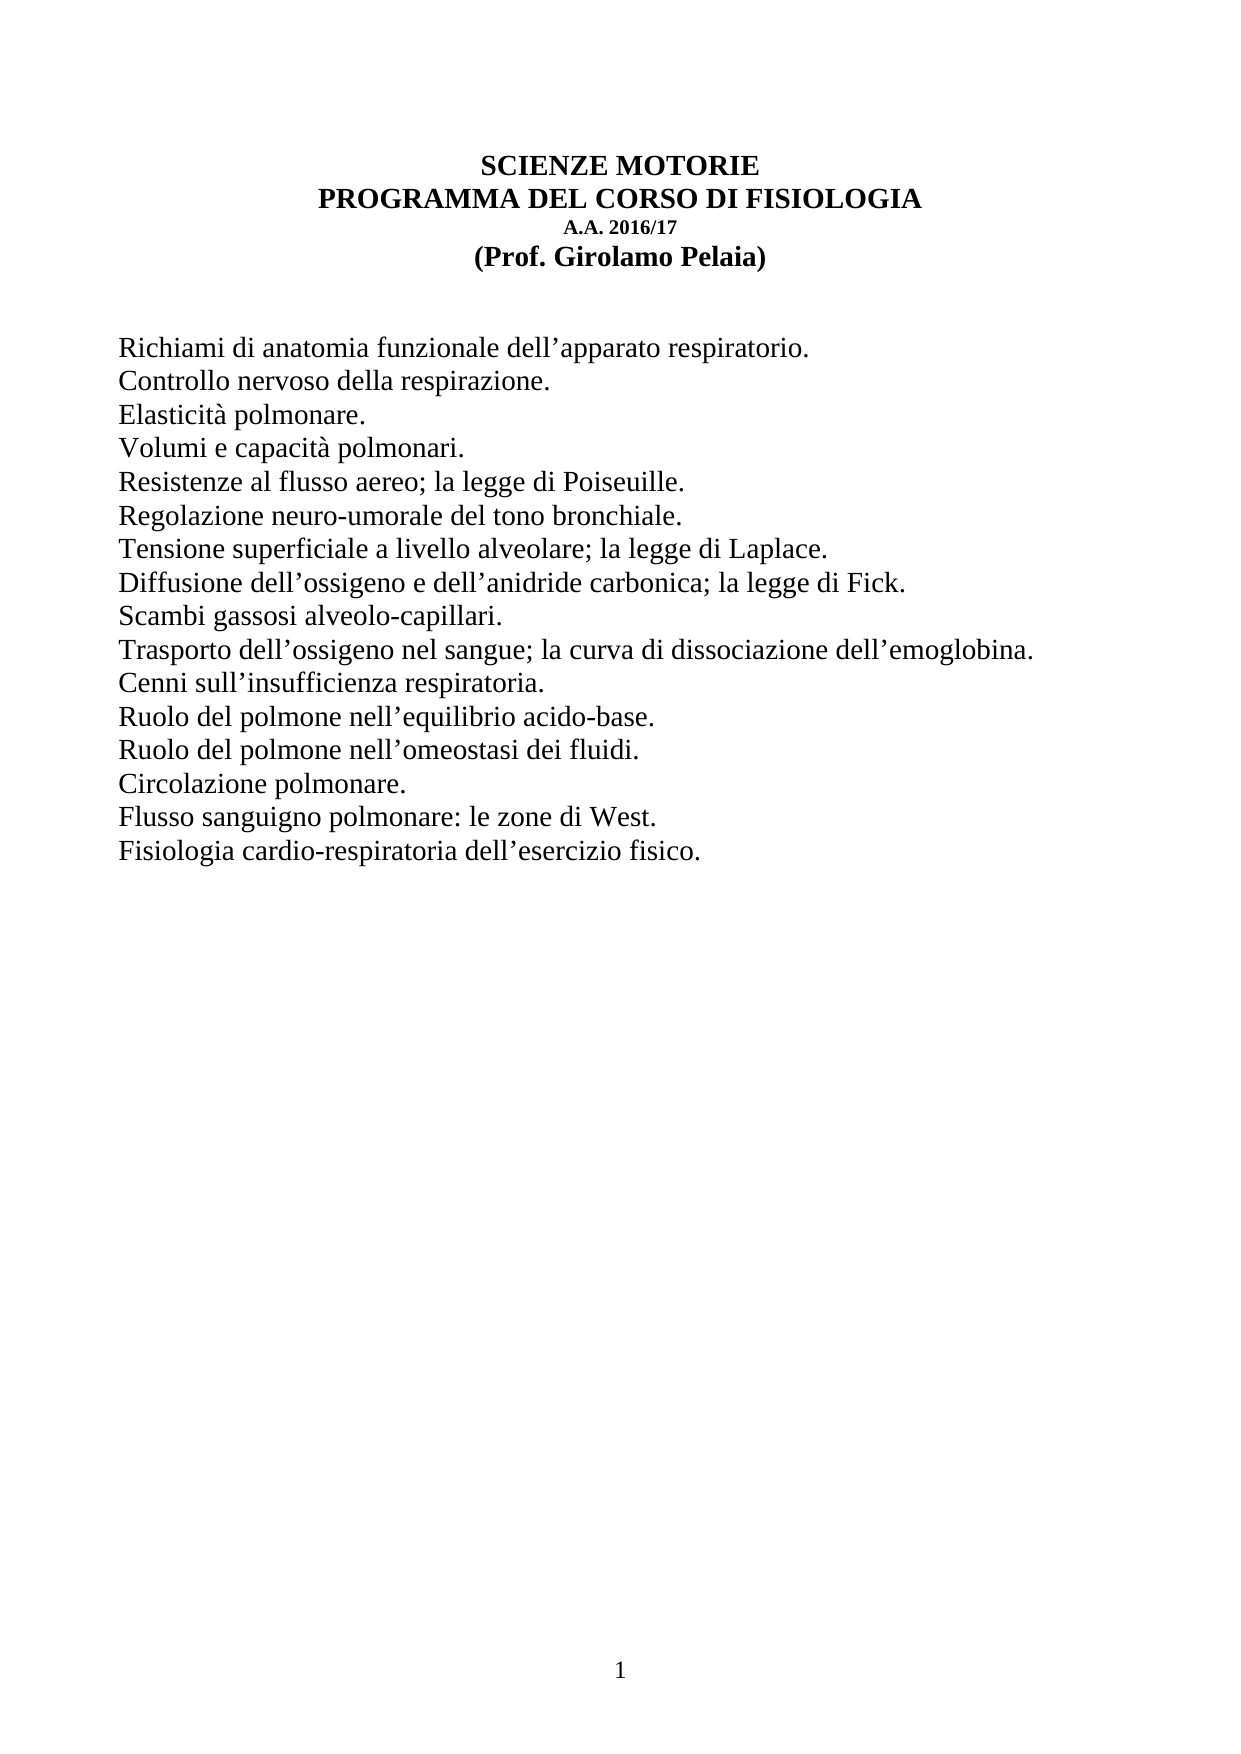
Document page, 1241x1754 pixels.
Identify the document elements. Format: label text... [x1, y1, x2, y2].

text Trasporto dell’ossigeno nel sangue; la curva di dissociazione dell’emoglobina. [118, 632, 1122, 665]
text Tensione superficiale a livello alveolare; la legge di Laplace. [118, 531, 1122, 565]
text Diffusione dell’ossigeno e dell’anidride carbonica; la legge di Fick. [118, 565, 1122, 598]
text Controllo nervoso della respirazione. [118, 363, 1122, 397]
text Elasticità polmonare. [118, 397, 1122, 431]
text Ruolo del polmone nell’equilibrio acido-base. [118, 699, 1122, 732]
text Regolazione neuro-umorale del tono bronchiale. [118, 498, 1122, 531]
subtitle SCIENZE MOTORIE [118, 148, 1122, 181]
text (Prof. Girolamo Pelaia) [118, 239, 1122, 272]
text Volumi e capacità polmonari. [118, 431, 1122, 464]
text Fisiologia cardio-respiratoria dell’esercizio fisico. [118, 833, 1122, 867]
text A.A. 2016/17 [118, 215, 1122, 239]
text Circolazione polmonare. [118, 766, 1122, 799]
text Cenni sull’insufficienza respiratoria. [118, 665, 1122, 699]
text Flusso sanguigno polmonare: le zone di West. [118, 799, 1122, 833]
subtitle PROGRAMMA DEL CORSO DI FISIOLOGIA [118, 181, 1122, 215]
text Ruolo del polmone nell’omeostasi dei fluidi. [118, 732, 1122, 766]
text Resistenze al flusso aereo; la legge di Poiseuille. [118, 464, 1122, 498]
text Richiami di anatomia funzionale dell’apparato respiratorio. [118, 330, 1122, 363]
text Scambi gassosi alveolo-capillari. [118, 598, 1122, 632]
